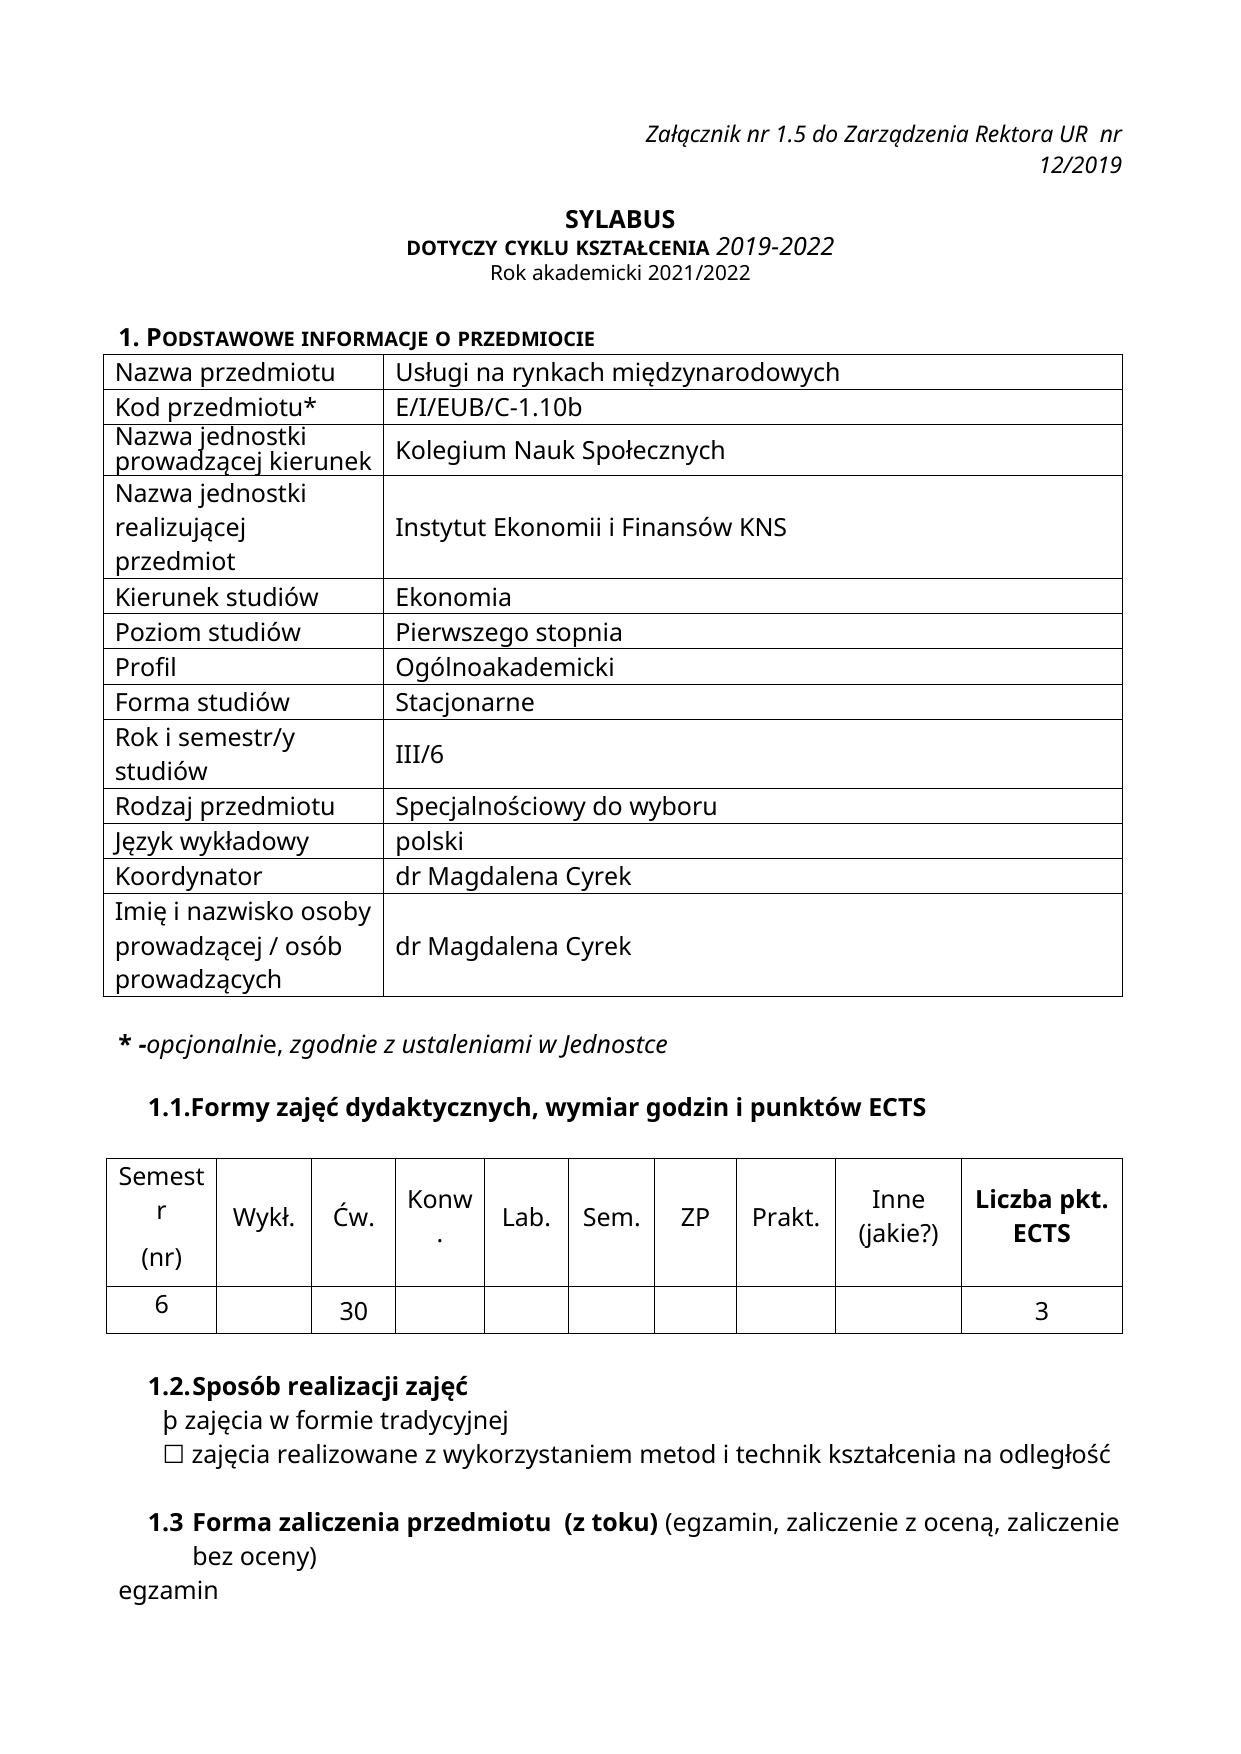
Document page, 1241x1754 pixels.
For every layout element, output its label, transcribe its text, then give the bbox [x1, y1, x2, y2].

text 1. Podstawowe informacje o przedmiocie [118, 319, 1122, 354]
text ☐ zajęcia realizowane z wykorzystaniem metod i technik kształcenia na odległość [162, 1436, 1122, 1471]
table_cell Nazwa jednostki realizującej przedmiot [104, 476, 383, 578]
table_header Wykł. [217, 1159, 311, 1286]
text Załącznik nr 1.5 do Zarządzenia Rektora UR nr 12/2019 [118, 118, 1122, 181]
table_cell Ekonomia [384, 579, 1122, 613]
text egzamin [118, 1573, 1122, 1607]
table_header Inne (jakie?) [836, 1159, 961, 1286]
table_header Usługi na rynkach międzynarodowych [384, 355, 1122, 389]
table_cell [569, 1287, 654, 1333]
table_cell Nazwa jednostki prowadzącej kierunek [104, 425, 383, 475]
text 1.3 Forma zaliczenia przedmiotu (z toku) (egzamin, zaliczenie z oceną, zaliczenie bez oceny) [148, 1504, 1122, 1573]
table_cell 6 [107, 1287, 216, 1333]
table_cell Forma studiów [104, 685, 383, 718]
table_cell [737, 1287, 835, 1333]
table_cell Pierwszego stopnia [384, 614, 1122, 648]
table_cell Instytut Ekonomii i Finansów KNS [384, 476, 1122, 578]
text þ zajęcia w formie tradycyjnej [162, 1402, 1122, 1436]
table_cell 3 [962, 1287, 1122, 1333]
table_cell 30 [312, 1287, 395, 1333]
table_cell Kod przedmiotu* [104, 390, 383, 424]
table_header Prakt. [737, 1159, 835, 1286]
table_header Ćw. [312, 1159, 395, 1286]
table_header Konw. [396, 1159, 484, 1286]
table_cell [217, 1287, 311, 1333]
table_cell Imię i nazwisko osoby prowadzącej / osób prowadzących [104, 894, 383, 996]
table_cell III/6 [384, 720, 1122, 788]
table_cell [655, 1287, 736, 1333]
table_cell [836, 1287, 961, 1333]
table_cell [396, 1287, 484, 1333]
table_cell E/I/EUB/C-1.10b [384, 390, 1122, 424]
table_cell Język wykładowy [104, 824, 383, 858]
table_header Nazwa przedmiotu [104, 355, 383, 389]
table_cell dr Magdalena Cyrek [384, 859, 1122, 893]
table_cell Kierunek studiów [104, 579, 383, 613]
text * -opcjonalnie, zgodnie z ustaleniami w Jednostce [118, 1026, 1122, 1061]
text SYLABUS [118, 201, 1122, 236]
table_header ZP [655, 1159, 736, 1286]
text Rok akademicki 2021/2022 [118, 261, 1122, 286]
table_cell Ogólnoakademicki [384, 649, 1122, 683]
text 1.2. Sposób realizacji zajęć [148, 1368, 1122, 1402]
table_header Semestr (nr) [107, 1159, 216, 1286]
table_cell polski [384, 824, 1122, 858]
text dotyczy cyklu kształcenia 2019-2022 [118, 236, 1122, 261]
table_cell Stacjonarne [384, 685, 1122, 718]
table_cell [485, 1287, 568, 1333]
table_cell Profil [104, 649, 383, 683]
text 1.1.Formy zajęć dydaktycznych, wymiar godzin i punktów ECTS [148, 1090, 1122, 1124]
table_cell dr Magdalena Cyrek [384, 894, 1122, 996]
table_cell Rodzaj przedmiotu [104, 789, 383, 823]
table_cell Koordynator [104, 859, 383, 893]
table_header Sem. [569, 1159, 654, 1286]
table_cell Poziom studiów [104, 614, 383, 648]
table_cell Specjalnościowy do wyboru [384, 789, 1122, 823]
table_cell Rok i semestr/y studiów [104, 720, 383, 788]
table_cell Kolegium Nauk Społecznych [384, 425, 1122, 475]
table_header Liczba pkt. ECTS [962, 1159, 1122, 1286]
table_header Lab. [485, 1159, 568, 1286]
